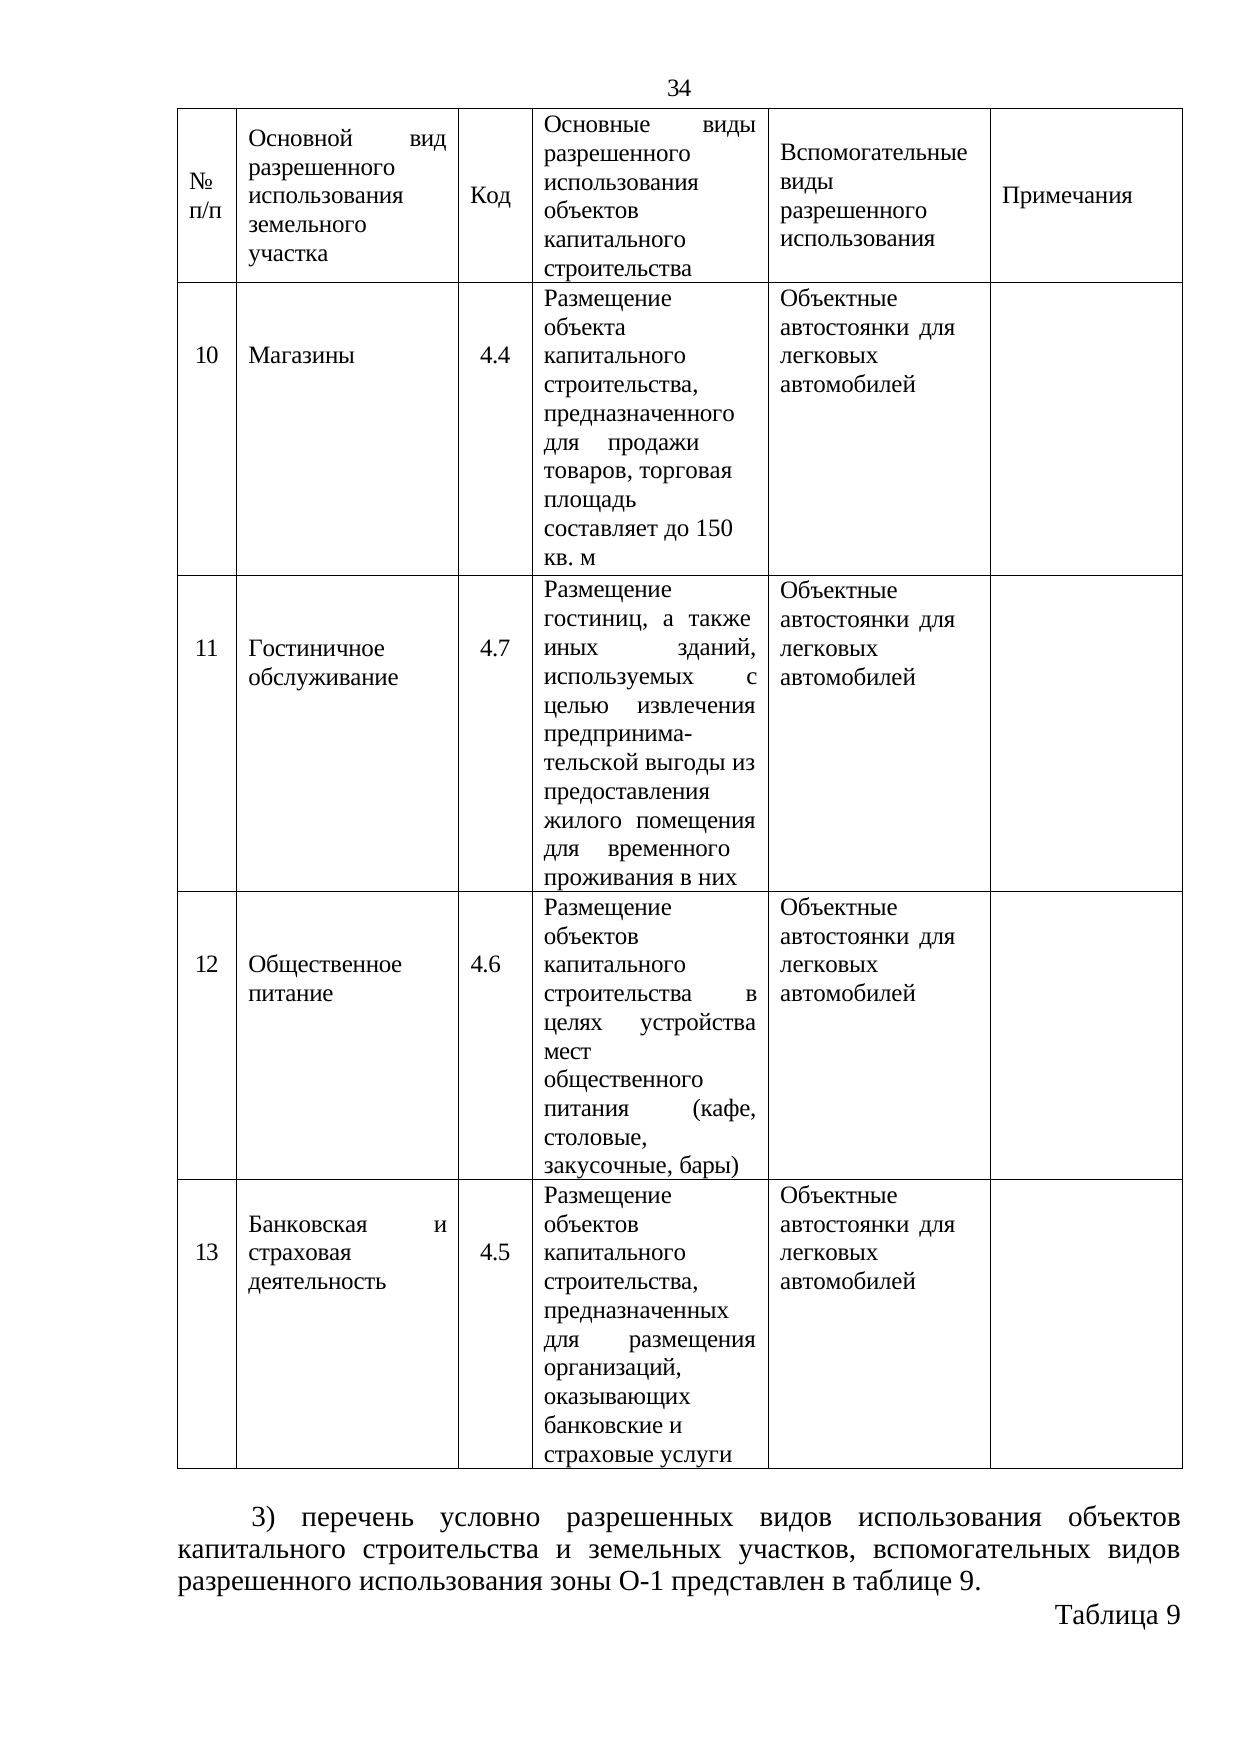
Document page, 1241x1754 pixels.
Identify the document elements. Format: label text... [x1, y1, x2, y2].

table_cell 11 [178, 576, 236, 891]
table_cell Размещение объекта капитального строительства, предназначенного для продажи товаров, торговая площадь составляет до 150 кв. м [533, 283, 768, 574]
table_cell Общественное питание [237, 892, 458, 1179]
table_cell [991, 1180, 1182, 1467]
list перечень условно разрешенных видов использования объектов капитального строительства и земельных участков, вспомогательных видов разрешенного использования зоны О-1 представлен в таблице 9. [177, 1501, 1181, 1597]
table_cell Объектные автостоянки для легковых автомобилей [769, 283, 990, 574]
table_cell Размещение объектов капитального строительства, предназначенных для размещения организаций, оказывающих банковские и страховые услуги [533, 1180, 768, 1467]
table_cell 12 [178, 892, 236, 1179]
table_cell Гостиничное обслуживание [237, 576, 458, 891]
table_header Основные виды разрешенного использования объектов капитального строительства [533, 109, 768, 282]
table_header Вспомогательные виды разрешенного использования [769, 109, 990, 282]
table_cell 4.5 [459, 1180, 532, 1467]
table_cell Объектные автостоянки для легковых автомобилей [769, 892, 990, 1179]
text Таблица 9 [164, 1597, 1182, 1631]
table_cell Банковская и страховая деятельность [237, 1180, 458, 1467]
table_header № п/п [178, 109, 236, 282]
table_cell 4.6 [459, 892, 532, 1179]
table_header Примечания [991, 109, 1182, 282]
table_cell Объектные автостоянки для легковых автомобилей [769, 576, 990, 891]
table_cell Объектные автостоянки для легковых автомобилей [769, 1180, 990, 1467]
table_cell Размещение гостиниц, а также иных зданий, используемых с целью извлечения предпринима- тельской выгоды из предоставления жилого помещения для временного проживания в них [533, 576, 768, 891]
table_cell 4.7 [459, 576, 532, 891]
table_cell [991, 576, 1182, 891]
table_cell Магазины [237, 283, 458, 574]
table_cell [991, 892, 1182, 1179]
table_cell 4.4 [459, 283, 532, 574]
table_header Код [459, 109, 532, 282]
table_header Основной вид разрешенного использования земельного участка [237, 109, 458, 282]
table_cell Размещение объектов капитального строительства в целях устройства мест общественного питания (кафе, столовые, закусочные, бары) [533, 892, 768, 1179]
table_cell 10 [178, 283, 236, 574]
table_cell 13 [178, 1180, 236, 1467]
table_cell [991, 283, 1182, 574]
